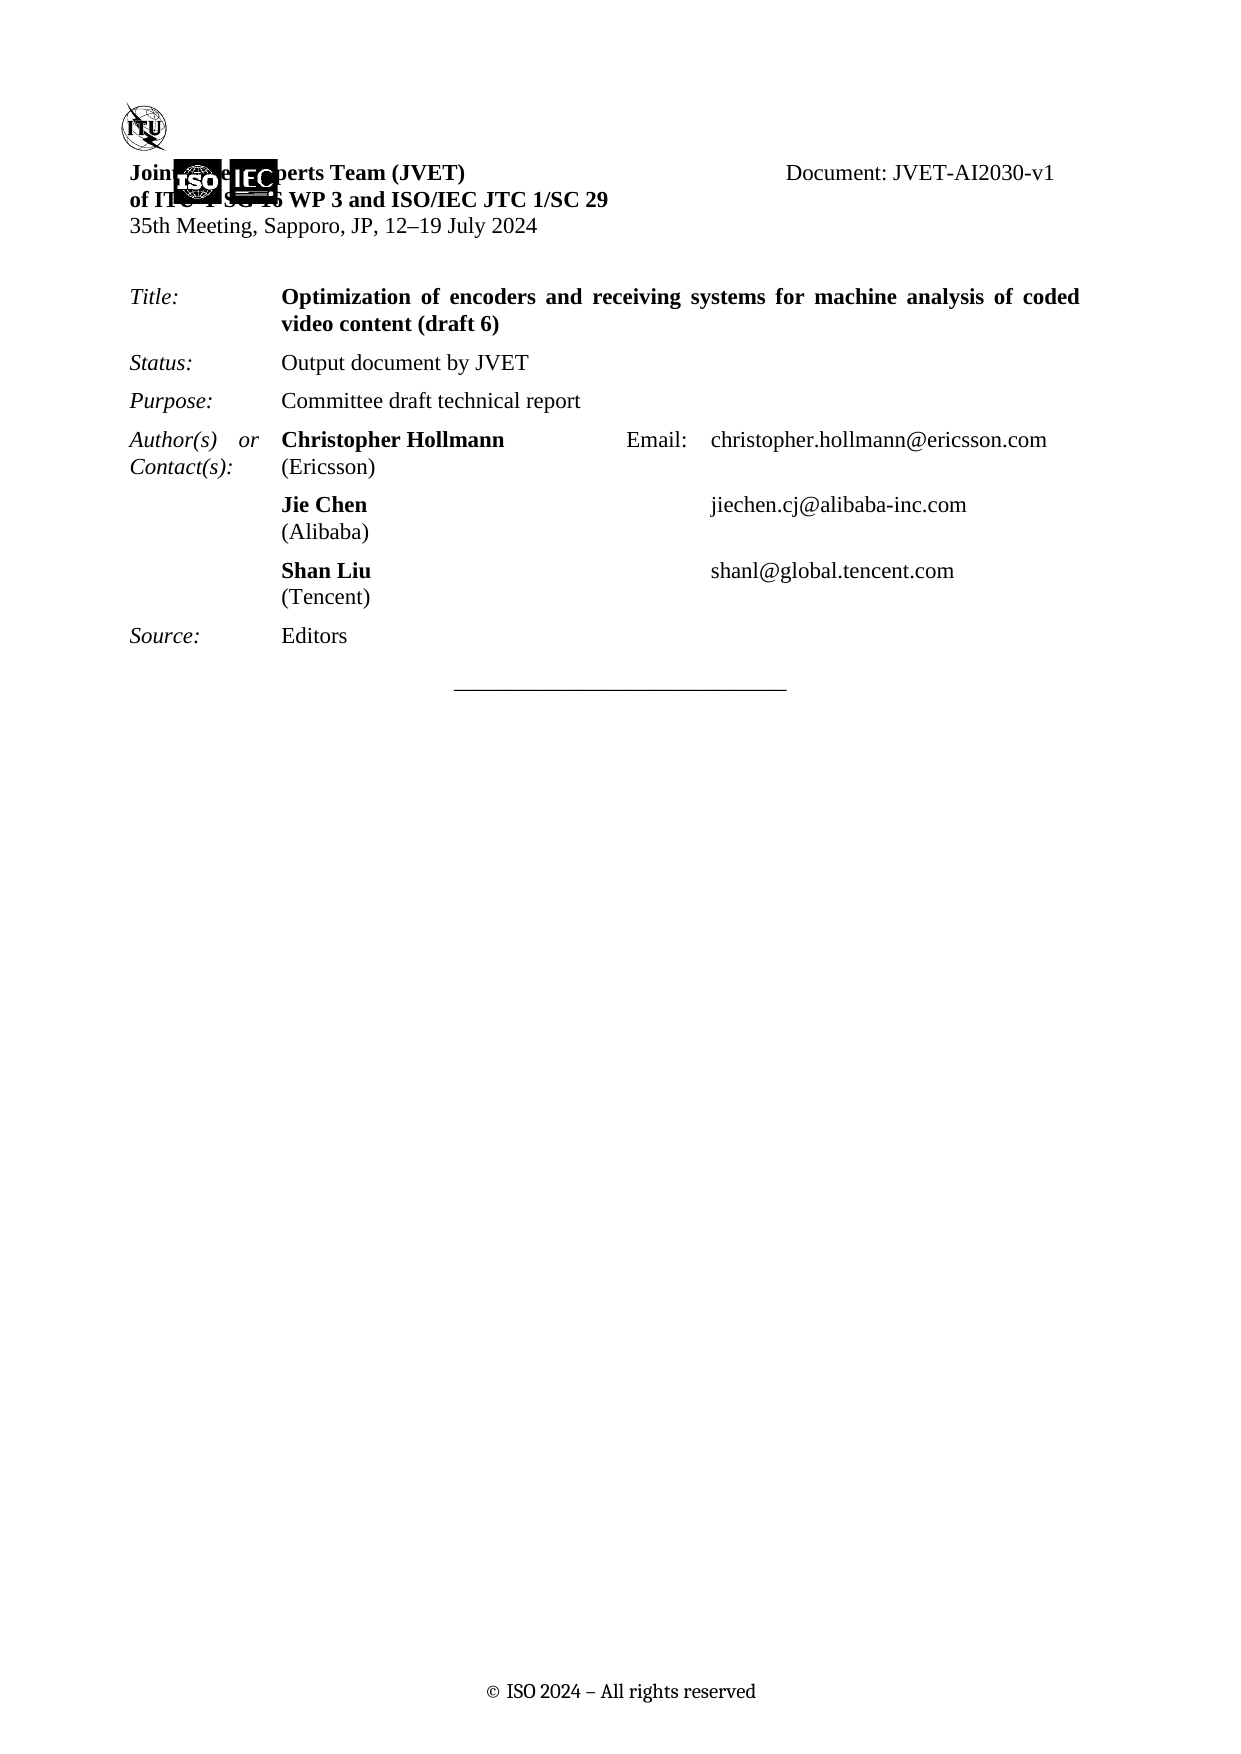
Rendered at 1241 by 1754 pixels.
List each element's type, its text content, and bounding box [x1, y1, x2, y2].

picture [229, 159, 278, 204]
table_cell Author(s) or Contact(s): [118, 420, 270, 616]
table_cell Email: [615, 420, 699, 616]
table_header Document: JVET-AI2030-v1 [774, 159, 1093, 238]
table_header Optimization of encoders and receiving systems for machine analysis of coded video content (draft 6) [270, 277, 1093, 342]
table_cell Source: [118, 616, 270, 654]
table_cell Editors [270, 616, 1093, 654]
table_header Title: [118, 277, 270, 342]
table_cell Christopher Hollmann (Ericsson) Jie Chen (Alibaba) Shan Liu (Tencent) [270, 420, 615, 616]
table_cell christopher.hollmann@ericsson.com jiechen.cj@alibaba-inc.com shanl@global.tencent.com [699, 420, 1093, 616]
table_cell Committee draft technical report [270, 381, 1093, 420]
text _____________________________ [118, 667, 1122, 693]
table_cell Status: [118, 343, 270, 381]
table_cell Output document by JVET [270, 343, 1093, 381]
table_header Joint Video Experts Team (JVET) of ITU-T SG 16 WP 3 and ISO/IEC JTC 1/SC 29 35th Meeting, Sapporo, JP, 12–19 July 2024 [118, 159, 774, 238]
table_cell Purpose: [118, 381, 270, 420]
picture [173, 159, 222, 204]
